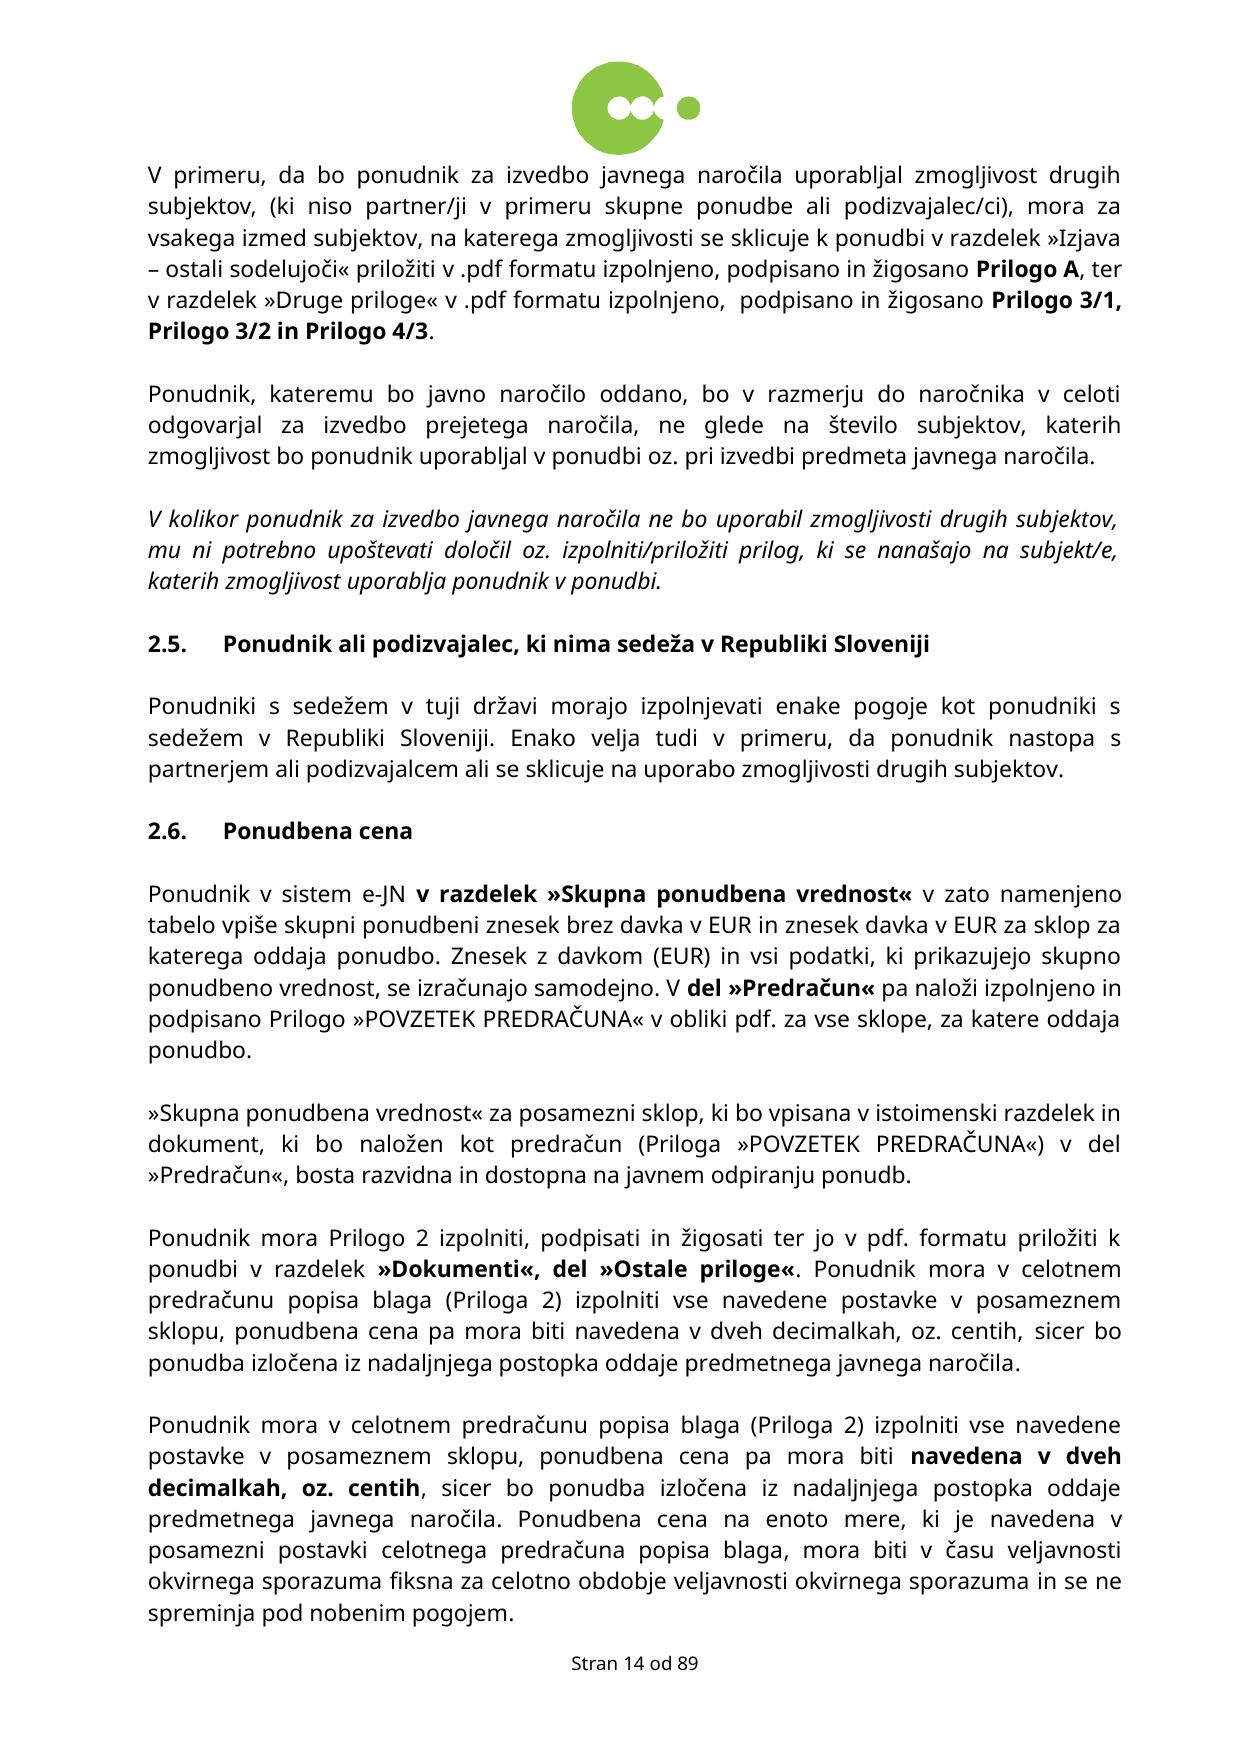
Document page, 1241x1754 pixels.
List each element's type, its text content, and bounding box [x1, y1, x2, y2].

text Ponudnik mora Prilogo 2 izpolniti, podpisati in žigosati ter jo v pdf. formatu priložiti k ponudbi v razdelek »Dokumenti«, del »Ostale priloge«. Ponudnik mora v celotnem predračunu popisa blaga (Priloga 2) izpolniti vse navedene postavke v posameznem sklopu, ponudbena cena pa mora biti navedena v dveh decimalkah, oz. centih, sicer bo ponudba izločena iz nadaljnjega postopka oddaje predmetnega javnega naročila. [148, 1222, 1122, 1378]
text Ponudniki s sedežem v tuji državi morajo izpolnjevati enake pogoje kot ponudniki s sedežem v Republiki Sloveniji. Enako velja tudi v primeru, da ponudnik nastopa s partnerjem ali podizvajalcem ali se sklicuje na uporabo zmogljivosti drugih subjektov. [148, 690, 1122, 784]
text V primeru, da bo ponudnik za izvedbo javnega naročila uporabljal zmogljivost drugih subjektov, (ki niso partner/ji v primeru skupne ponudbe ali podizvajalec/ci), mora za vsakega izmed subjektov, na katerega zmogljivosti se sklicuje k ponudbi v razdelek »Izjava – ostali sodelujoči« priložiti v .pdf formatu izpolnjeno, podpisano in žigosano Prilogo A, ter v razdelek »Druge priloge« v .pdf formatu izpolnjeno, podpisano in žigosano Prilogo 3/1, Prilogo 3/2 in Prilogo 4/3. [148, 159, 1122, 347]
text Ponudnik mora v celotnem predračunu popisa blaga (Priloga 2) izpolniti vse navedene postavke v posameznem sklopu, ponudbena cena pa mora biti navedena v dveh decimalkah, oz. centih, sicer bo ponudba izločena iz nadaljnjega postopka oddaje predmetnega javnega naročila. Ponudbena cena na enoto mere, ki je navedena v posamezni postavki celotnega predračuna popisa blaga, mora biti v času veljavnosti okvirnega sporazuma fiksna za celotno obdobje veljavnosti okvirnega sporazuma in se ne spreminja pod nobenim pogojem. [148, 1409, 1122, 1628]
text V kolikor ponudnik za izvedbo javnega naročila ne bo uporabil zmogljivosti drugih subjektov, mu ni potrebno upoštevati določil oz. izpolniti/priložiti prilog, ki se nanašajo na subjekt/e, katerih zmogljivost uporablja ponudnik v ponudbi. [148, 503, 1122, 597]
text »Skupna ponudbena vrednost« za posamezni sklop, ki bo vpisana v istoimenski razdelek in dokument, ki bo naložen kot predračun (Priloga »POVZETEK PREDRAČUNA«) v del »Predračun«, bosta razvidna in dostopna na javnem odpiranju ponudb. [148, 1097, 1122, 1190]
text Ponudnik, kateremu bo javno naročilo oddano, bo v razmerju do naročnika v celoti odgovarjal za izvedbo prejetega naročila, ne glede na število subjektov, katerih zmogljivost bo ponudnik uporabljal v ponudbi oz. pri izvedbi predmeta javnega naročila. [148, 378, 1122, 472]
text Ponudnik v sistem e-JN v razdelek »Skupna ponudbena vrednost« v zato namenjeno tabelo vpiše skupni ponudbeni znesek brez davka v EUR in znesek davka v EUR za sklop za katerega oddaja ponudbo. Znesek z davkom (EUR) in vsi podatki, ki prikazujejo skupno ponudbeno vrednost, se izračunajo samodejno. V del »Predračun« pa naloži izpolnjeno in podpisano Prilogo »POVZETEK PREDRAČUNA« v obliki pdf. za vse sklope, za katere oddaja ponudbo. [148, 878, 1122, 1065]
list Ponudbena cena [148, 815, 1122, 847]
list Ponudnik ali podizvajalec, ki nima sedeža v Republiki Sloveniji [148, 628, 1122, 659]
